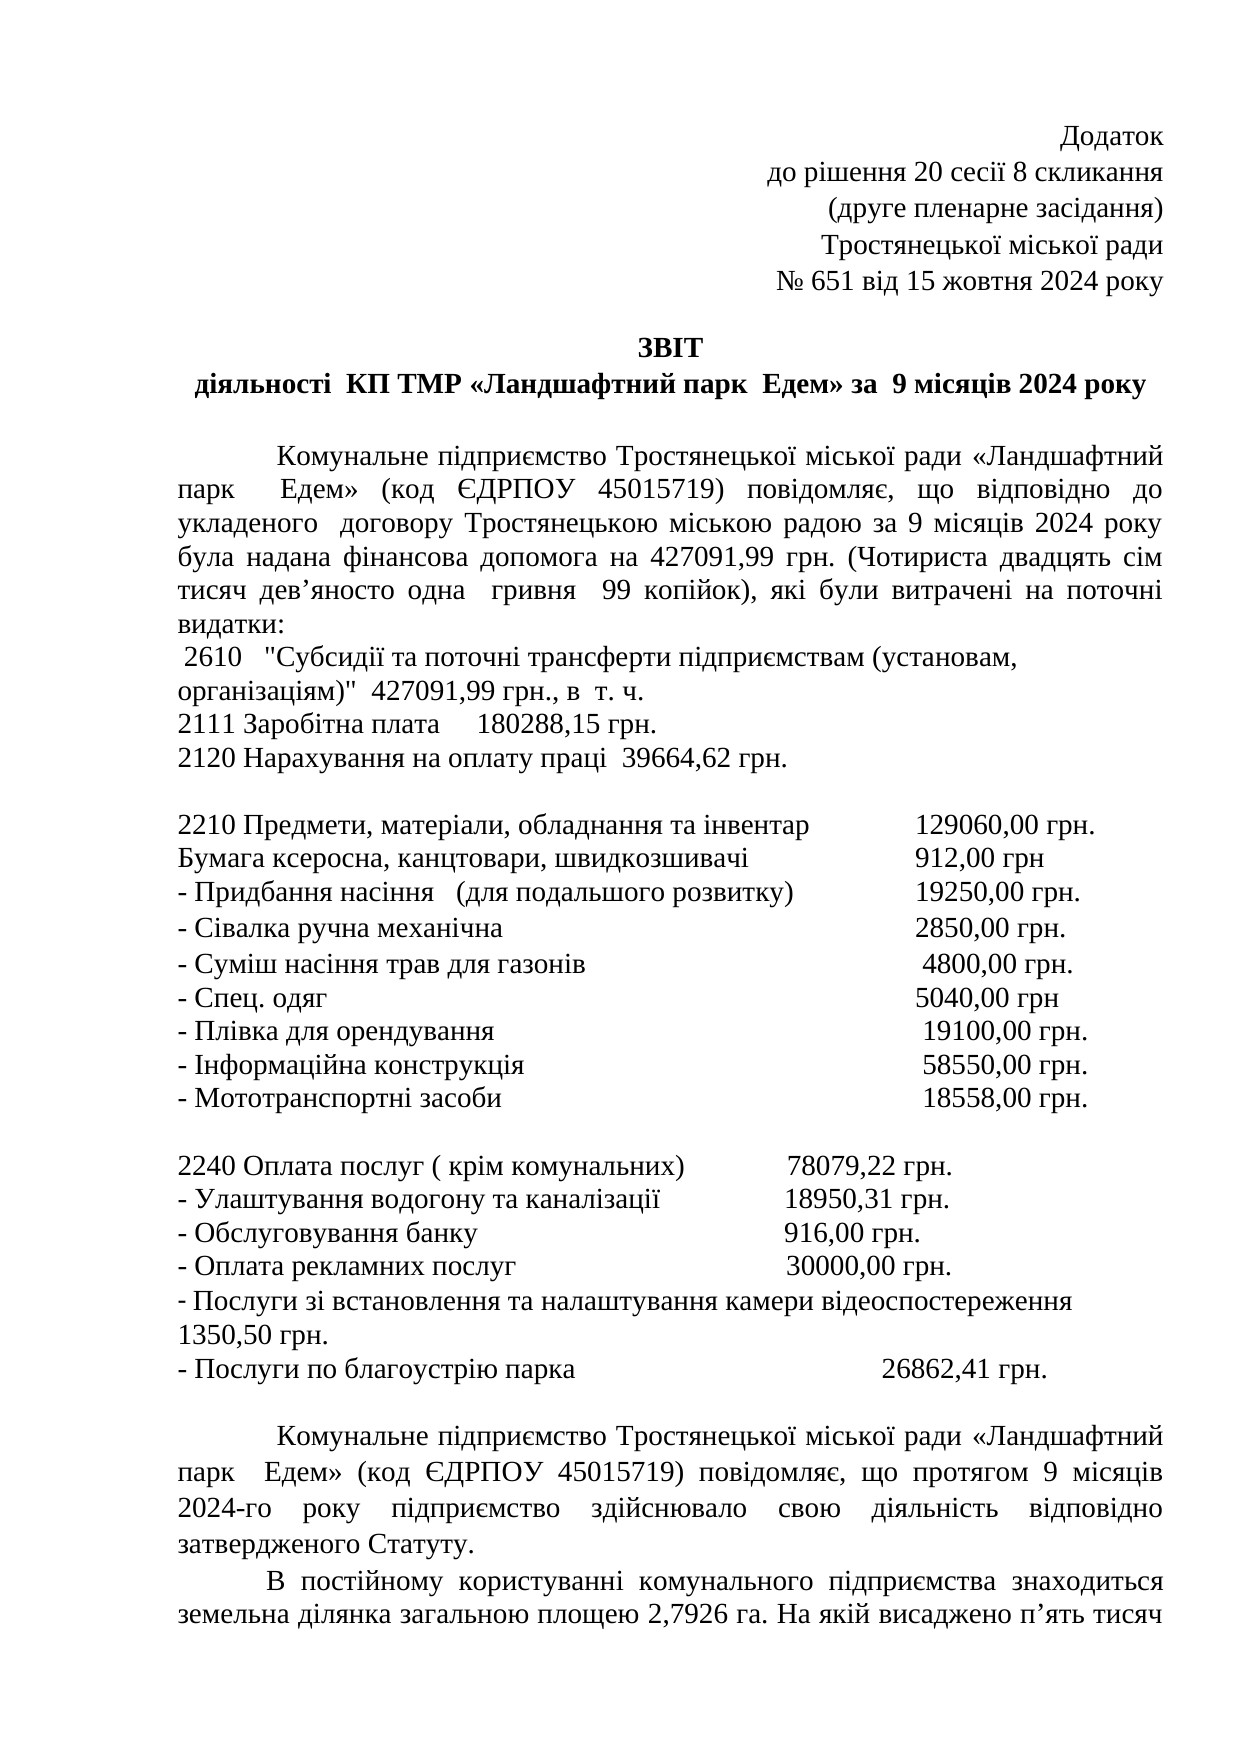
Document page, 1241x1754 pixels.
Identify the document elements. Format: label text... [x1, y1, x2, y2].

text - Інформаційна конструкція 58550,00 грн. [177, 1047, 1163, 1081]
text 2111 Заробітна плата 180288,15 грн. [177, 706, 1163, 740]
text Додаток [177, 118, 1163, 152]
text 2120 Нарахування на оплату праці 39664,62 грн. [177, 740, 1163, 773]
text - Оплата рекламних послуг 30000,00 грн. [177, 1248, 1163, 1282]
text Комунальне підприємство Тростянецької міської ради «Ландшафтний парк Едем» (код ЄДРПОУ 45015719) повідомляє, що відповідно до укладеного договору Тростянецькою міською радою за 9 місяців 2024 року була надана фінансова допомога на 427091,99 грн. (Чотириста двадцять сім тисяч дев’яносто одна гривня 99 копійок), які були витрачені на поточні видатки: [177, 438, 1163, 639]
text - Суміш насіння трав для газонів 4800,00 грн. [177, 946, 1163, 980]
text - Послуги по благоустрію парка 26862,41 грн. [177, 1351, 1163, 1384]
text діяльності КП ТМР «Ландшафтний парк Едем» за 9 місяців 2024 року [177, 366, 1163, 400]
text ЗВІТ [177, 330, 1163, 364]
text Бумага ксеросна, канцтовари, швидкозшивачі 912,00 грн [177, 841, 1163, 874]
text 2240 Оплата послуг ( крім комунальних) 78079,22 грн. [177, 1148, 1163, 1181]
text Тростянецької міської ради [177, 227, 1163, 260]
text Комунальне підприємство Тростянецької міської ради «Ландшафтний парк Едем» (код ЄДРПОУ 45015719) повідомляє, що протягом 9 місяців 2024-го року підприємство здійснювало свою діяльність відповідно затвердженого Статуту. [177, 1418, 1163, 1560]
text до рішення 20 сесії 8 скликання [177, 154, 1163, 188]
text - Послуги зі встановлення та налаштування камери відеоспостереження 1350,50 грн. [177, 1282, 1163, 1351]
text - Улаштування водогону та каналізації 18950,31 грн. [177, 1181, 1163, 1215]
text (друге пленарне засідання) [177, 191, 1163, 224]
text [177, 1563, 1163, 1630]
text - Придбання насіння (для подальшого розвитку) 19250,00 грн. [177, 874, 1163, 908]
text № 651 від 15 жовтня 2024 року [177, 263, 1163, 296]
text 2210 Предмети, матеріали, обладнання та інвентар 129060,00 грн. [177, 807, 1163, 841]
text - Сівалка ручна механічна 2850,00 грн. [177, 910, 1163, 944]
text 2610 "Субсидії та поточні трансферти підприємствам (установам, організаціям)" 427091,99 грн., в т. ч. [177, 639, 1163, 706]
text - Обслуговування банку 916,00 грн. [177, 1215, 1163, 1248]
text - Плівка для орендування 19100,00 грн. [177, 1013, 1163, 1047]
text - Мототранспортні засоби 18558,00 грн. [177, 1081, 1163, 1114]
text - Спец. одяг 5040,00 грн [177, 980, 1163, 1013]
